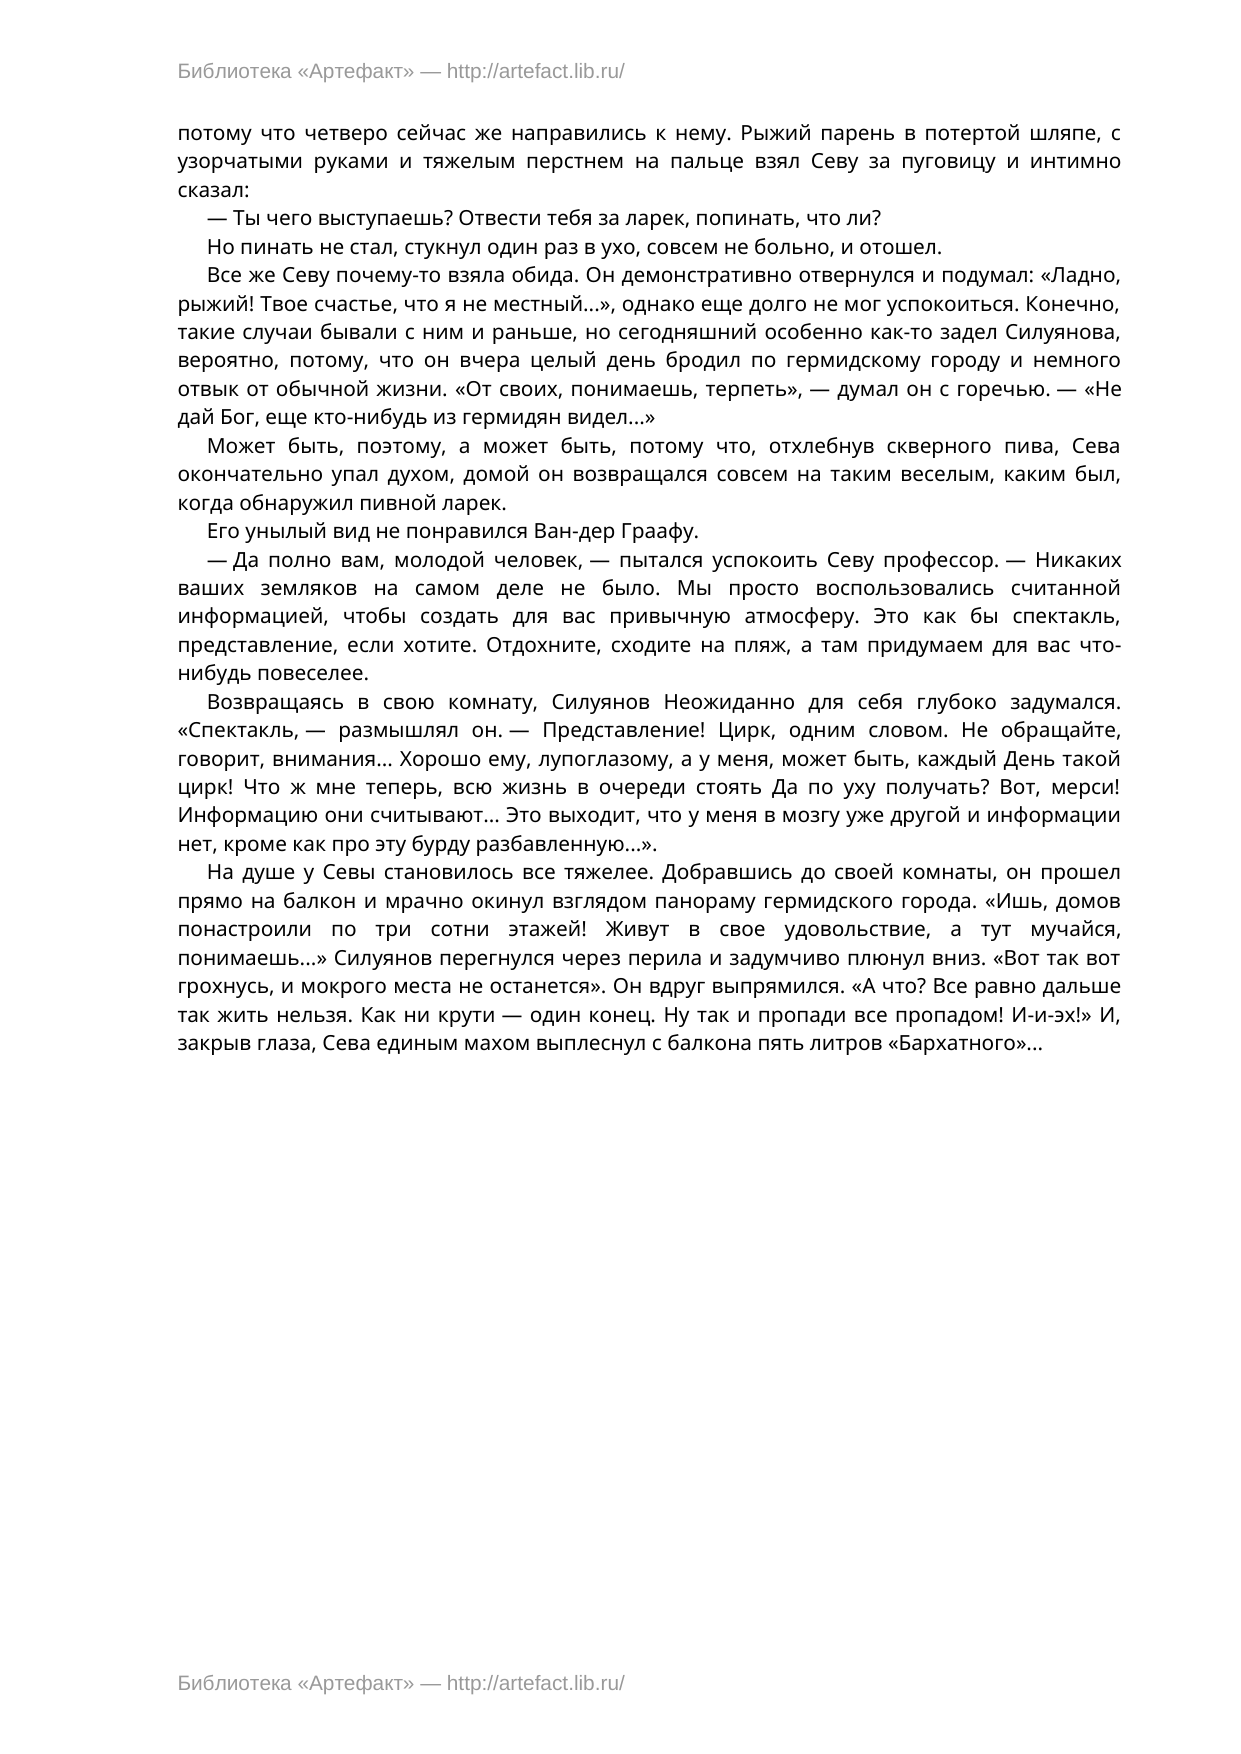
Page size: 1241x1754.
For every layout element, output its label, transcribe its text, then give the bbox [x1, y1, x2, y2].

text Все же Севу почему-то взяла обида. Он демонстративно отвернулся и подумал: «Ладно, рыжий! Твое счастье, что я не местный...», однако еще долго не мог успокоиться. Конечно, такие случаи бывали с ним и раньше, но сегодняшний особенно как-то задел Силуянова, вероятно, потому, что он вчера целый день бродил по гермидскому городу и немного отвык от обычной жизни. «От своих, понимаешь, терпеть», — думал он с горечью. — «Не дай Бог, еще кто-нибудь из гермидян видел...» [177, 260, 1122, 431]
text — Ты чего выступаешь? Отвести тебя за ларек, попинать, что ли? [177, 203, 1122, 232]
text Может быть, поэтому, а может быть, потому что, отхлебнув скверного пива, Сева окончательно упал духом, домой он возвращался совсем на таким веселым, каким был, когда обнаружил пивной ларек. [177, 431, 1122, 516]
text Но пинать не стал, стукнул один раз в ухо, совсем не больно, и отошел. [177, 232, 1122, 260]
text Его унылый вид не понравился Ван-дер Граафу. [177, 516, 1122, 545]
text На душе у Севы становилось все тяжелее. Добравшись до своей комнаты, он прошел прямо на балкон и мрачно окинул взглядом панораму гермидского города. «Ишь, домов понастроили по три сотни этажей! Живут в свое удовольствие, а тут мучайся, понимаешь...» Силуянов перегнулся через перила и задумчиво плюнул вниз. «Вот так вот грохнусь, и мокрого места не останется». Он вдруг выпрямился. «А что? Все равно дальше так жить нельзя. Как ни крути — один конец. Ну так и пропади все пропадом! И-и-эх!» И, закрыв глаза, Сева единым махом выплеснул с балкона пять литров «Бархатного»... [177, 857, 1122, 1057]
text — Да полно вам, молодой человек, — пытался успокоить Севу профессор. — Никаких ваших земляков на самом деле не было. Мы просто воспользовались считанной информацией, чтобы создать для вас привычную атмосферу. Это как бы спектакль, представление, если хотите. Отдохните, сходите на пляж, а там придумаем для вас что-нибудь повеселее. [177, 545, 1122, 687]
text Возвращаясь в свою комнату, Силуянов Неожиданно для себя глубоко задумался. «Спектакль, — размышлял он. — Представление! Цирк, одним словом. Не обращайте, говорит, внимания... Хорошо ему, лупоглазому, а у меня, может быть, каждый День такой цирк! Что ж мне теперь, всю жизнь в очереди стоять Да по уху получать? Вот, мерси! Информацию они считывают... Это выходит, что у меня в мозгу уже другой и информации нет, кроме как про эту бурду разбавленную...». [177, 687, 1122, 857]
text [177, 118, 1122, 203]
